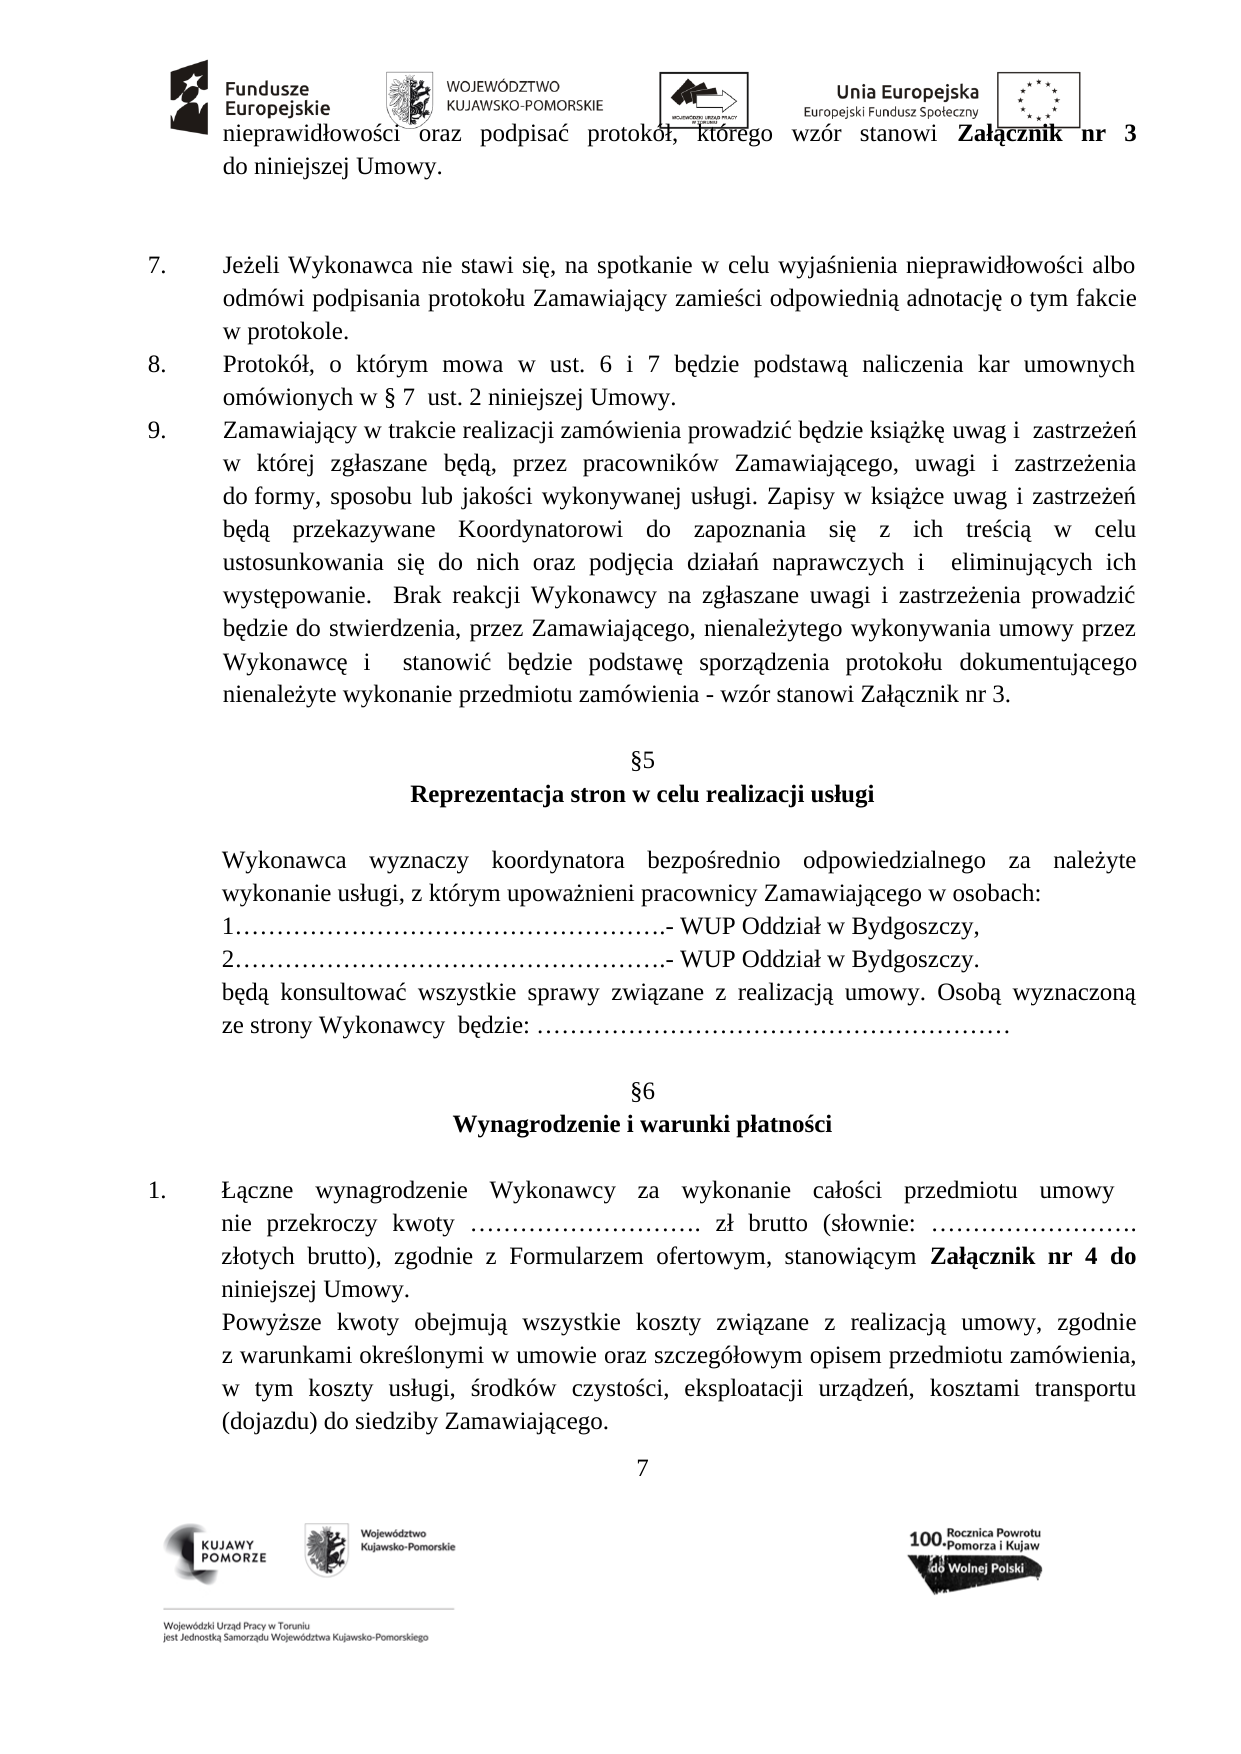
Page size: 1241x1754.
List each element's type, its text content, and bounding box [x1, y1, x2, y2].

text Reprezentacja stron w celu realizacji usługi [148, 779, 1137, 807]
text 1…………………………………………….- WUP Oddział w Bydgoszczy, [222, 911, 1137, 939]
text §6 [148, 1076, 1137, 1104]
list Protokół, o którym mowa w ust. 6 i 7 będzie podstawą naliczenia kar umownych omówionych w § 7 ust. 2 niniejszej Umowy. [148, 349, 1137, 411]
text Wykonawca wyznaczy koordynatora bezpośrednio odpowiedzialnego za należyte wykonanie usługi, z którym upoważnieni pracownicy Zamawiającego w osobach: [222, 845, 1137, 906]
text 1. Łączne wynagrodzenie Wykonawcy za wykonanie całości przedmiotu umowy nie przekroczy kwoty ………………………. zł brutto (słownie: ……………………. złotych brutto), zgodnie z Formularzem ofertowym, stanowiącym Załącznik nr 4 do niniejszej Umowy. [148, 1175, 1137, 1303]
text Wynagrodzenie i warunki płatności [148, 1109, 1137, 1138]
picture [151, 40, 1099, 118]
picture [147, 1481, 1093, 1681]
text będą konsultować wszystkie sprawy związane z realizacją umowy. Osobą wyznaczoną ze strony Wykonawcy będzie: ………………………………………………… [222, 977, 1137, 1038]
text 2…………………………………………….- WUP Oddział w Bydgoszczy. [222, 944, 1137, 972]
text §5 [148, 746, 1137, 774]
list Jeżeli Wykonawca nie stawi się, na spotkanie w celu wyjaśnienia nieprawidłowości albo odmówi podpisania protokołu Zamawiający zamieści odpowiednią adnotację o tym fakcie w protokole. [148, 250, 1137, 345]
list Zamawiający w trakcie realizacji zamówienia prowadzić będzie książkę uwag i zastrzeżeń w której zgłaszane będą, przez pracowników Zamawiającego, uwagi i zastrzeżenia do formy, sposobu lub jakości wykonywanej usługi. Zapisy w książce uwag i zastrzeżeń będą przekazywane Koordynatorowi do zapoznania się z ich treścią w celu ustosunkowania się do nich oraz podjęcia działań naprawczych i eliminujących ich występowanie. Brak reakcji Wykonawcy na zgłaszane uwagi i zastrzeżenia prowadzić będzie do stwierdzenia, przez Zamawiającego, nienależytego wykonywania umowy przez Wykonawcę i stanowić będzie podstawę sporządzenia protokołu dokumentującego nienależyte wykonanie przedmiotu zamówienia - wzór stanowi Załącznik nr 3. [148, 415, 1137, 708]
text Powyższe kwoty obejmują wszystkie koszty związane z realizacją umowy, zgodnie z warunkami określonymi w umowie oraz szczegółowym opisem przedmiotu zamówienia, w tym koszty usługi, środków czystości, eksploatacji urządzeń, kosztami transportu (dojazdu) do siedziby Zamawiającego. [222, 1307, 1137, 1435]
